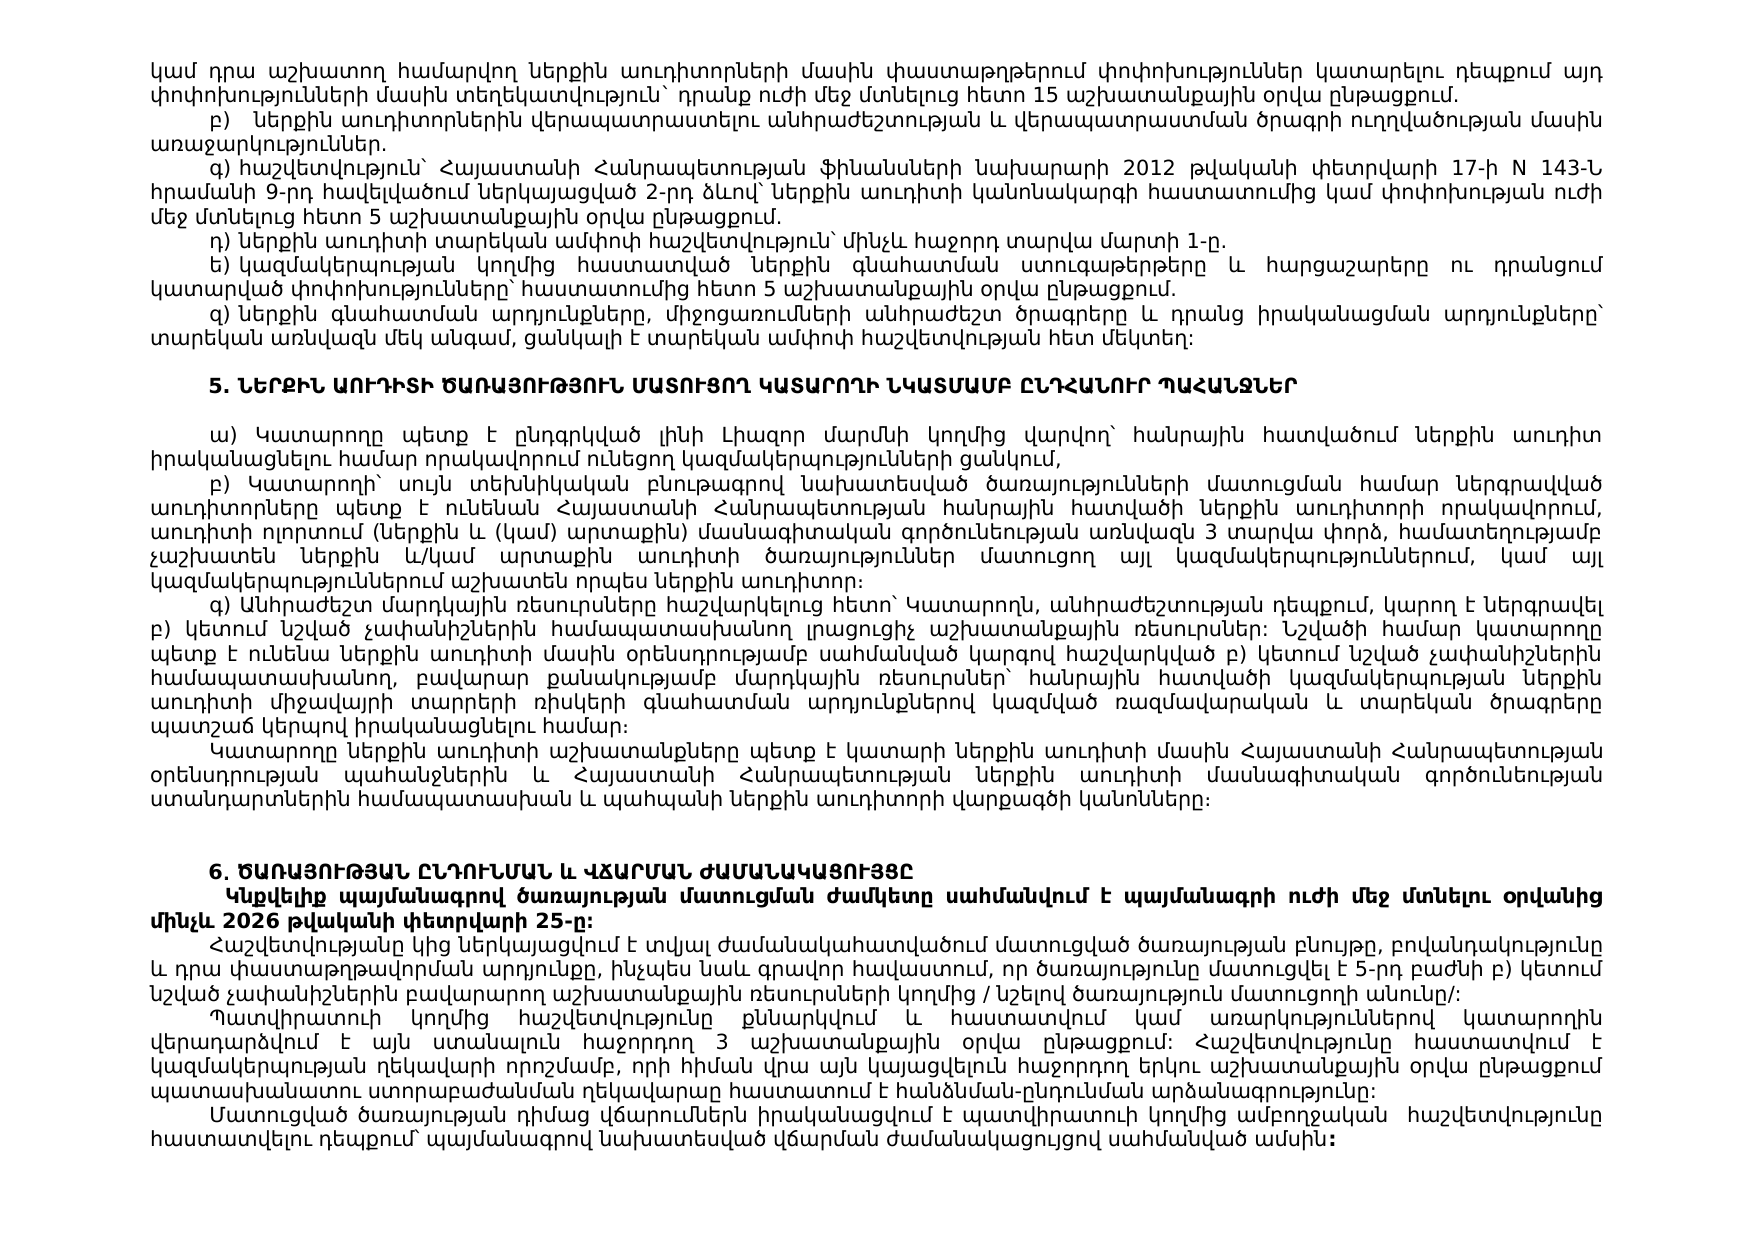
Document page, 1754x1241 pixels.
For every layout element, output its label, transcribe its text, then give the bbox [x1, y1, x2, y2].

text գ) Անհրաժեշտ մարդկային ռեսուրսները հաշվարկելուց հետո՝ Կատարողն, անհրաժեշտության դեպքում, կարող է ներգրավել բ) կետում նշված չափանիշներին համապատասխանող լրացուցիչ աշխատանքային ռեսուրսներ: Նշվածի համար կատարողը պետք է ունենա ներքին աուդիտի մասին օրենսդրությամբ սահմանված կարգով հաշվարկված բ) կետում նշված չափանիշներին համապատասխանող, բավարար քանակությամբ մարդկային ռեսուրսներ՝ հանրային հատվածի կազմակերպության ներքին աուդիտի միջավայրի տարրերի ռիսկերի գնահատման արդյունքներով կազմված ռազմավարական և տարեկան ծրագրերը պատշաճ կերպով իրականացնելու համար։ [150, 593, 1604, 739]
text բ) ներքին աուդիտորներին վերապատրաստելու անհրաժեշտության և վերապատրաստման ծրագրի ուղղվածության մասին առաջարկություններ. [150, 108, 1604, 156]
text 6․ ԾԱՌԱՅՈՒԹՅԱՆ ԸՆԴՈՒՆՄԱՆ և ՎՃԱՐՄԱՆ ԺԱՄԱՆԱԿԱՑՈՒՅՑԸ [150, 859, 1604, 884]
text զ) ներքին գնահատման արդյունքները, միջոցառումների անհրաժեշտ ծրագրերը և դրանց իրականացման արդյունքները՝ տարեկան առնվազն մեկ անգամ, ցանկալի է տարեկան ամփոփ հաշվետվության հետ մեկտեղ: [150, 302, 1604, 350]
text Կնքվելիք պայմանագրով ծառայության մատուցման ժամկետը սահմանվում է պայմանագրի ուժի մեջ մտնելու օրվանից մինչև 2026 թվականի փետրվարի 25-ը։ [150, 884, 1604, 933]
text բ) Կատարողի՝ սույն տեխնիկական բնութագրով նախատեսված ծառայությունների մատուցման համար ներգրավված աուդիտորները պետք է ունենան Հայաստանի Հանրապետության հանրային հատվածի ներքին աուդիտորի որակավորում, աուդիտի ոլորտում (ներքին և (կամ) արտաքին) մասնագիտական գործունեության առնվազն 3 տարվա փորձ, համատեղությամբ չաշխատեն ներքին և/կամ արտաքին աուդիտի ծառայություններ մատուցող այլ կազմակերպություններում, կամ այլ կազմակերպություններում աշխատեն որպես ներքին աուդիտոր։ [150, 472, 1604, 593]
text ա) Կատարողը պետք է ընդգրկված լինի Լիազոր մարմնի կողմից վարվող՝ հանրային հատվածում ներքին աուդիտ իրականացնելու համար որակավորում ունեցող կազմակերպությունների ցանկում, [150, 423, 1604, 472]
text Պատվիրատուի կողմից հաշվետվությունը քննարկվում և հաստատվում կամ առարկություններով կատարողին վերադարձվում է այն ստանալուն հաջորդող 3 աշխատանքային օրվա ընթացքում: Հաշվետվությունը հաստատվում է կազմակերպության ղեկավարի որոշմամբ, որի հիման վրա այն կայացվելուն հաջորդող երկու աշխատանքային օրվա ընթացքում պատասխանատու ստորաբաժանման ղեկավարաը հաստատում է հանձնման-ընդունման արձանագրությունը: [150, 1006, 1604, 1103]
text Կատարողը ներքին աուդիտի աշխատանքները պետք է կատարի ներքին աուդիտի մասին Հայաստանի Հանրապետության օրենսդրության պահանջներին և Հայաստանի Հանրապետության ներքին աուդիտի մասնագիտական գործունեության ստանդարտներին համապատասխան և պահպանի ներքին աուդիտորի վարքագծի կանոնները։ [150, 739, 1604, 811]
text Հաշվետվությանը կից ներկայացվում է տվյալ ժամանակահատվածում մատուցված ծառայության բնույթը, բովանդակությունը և դրա փաստաթղթավորման արդյունքը, ինչպես նաև գրավոր հավաստում, որ ծառայությունը մատուցվել է 5-րդ բաժնի բ) կետում նշված չափանիշներին բավարարող աշխատանքային ռեսուրսների կողմից / նշելով ծառայություն մատուցողի անունը/: [150, 933, 1604, 1006]
text 5. ՆԵՐՔԻՆ ԱՈՒԴԻՏԻ ԾԱՌԱՅՈՒԹՅՈՒՆ ՄԱՏՈՒՑՈՂ ԿԱՏԱՐՈՂԻ ՆԿԱՏՄԱՄԲ ԸՆԴՀԱՆՈՒՐ ՊԱՀԱՆՋՆԵՐ [150, 374, 1604, 399]
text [150, 59, 1604, 108]
text դ) ներքին աուդիտի տարեկան ամփոփ հաշվետվություն՝ մինչև հաջորդ տարվա մարտի 1-ը. [150, 229, 1604, 253]
text Մատուցված ծառայության դիմաց վճարումներն իրականացվում է պատվիրատուի կողմից ամբողջական հաշվետվությունը հաստատվելու դեպքում՝ պայմանագրով նախատեսված վճարման ժամանակացույցով սահմանված ամսին: [150, 1103, 1604, 1151]
text ե) կազմակերպության կողմից հաստատված ներքին գնահատման ստուգաթերթերը և հարցաշարերը ու դրանցում կատարված փոփոխությունները՝ հաստատումից հետո 5 աշխատանքային օրվա ընթացքում. [150, 253, 1604, 302]
text գ) հաշվետվություն՝ Հայաստանի Հանրապետության ֆինանսների նախարարի 2012 թվականի փետրվարի 17-ի N 143-Ն հրամանի 9-րդ հավելվածում ներկայացված 2-րդ ձևով՝ ներքին աուդիտի կանոնակարգի հաստատումից կամ փոփոխության ուժի մեջ մտնելուց հետո 5 աշխատանքային օրվա ընթացքում. [150, 156, 1604, 229]
